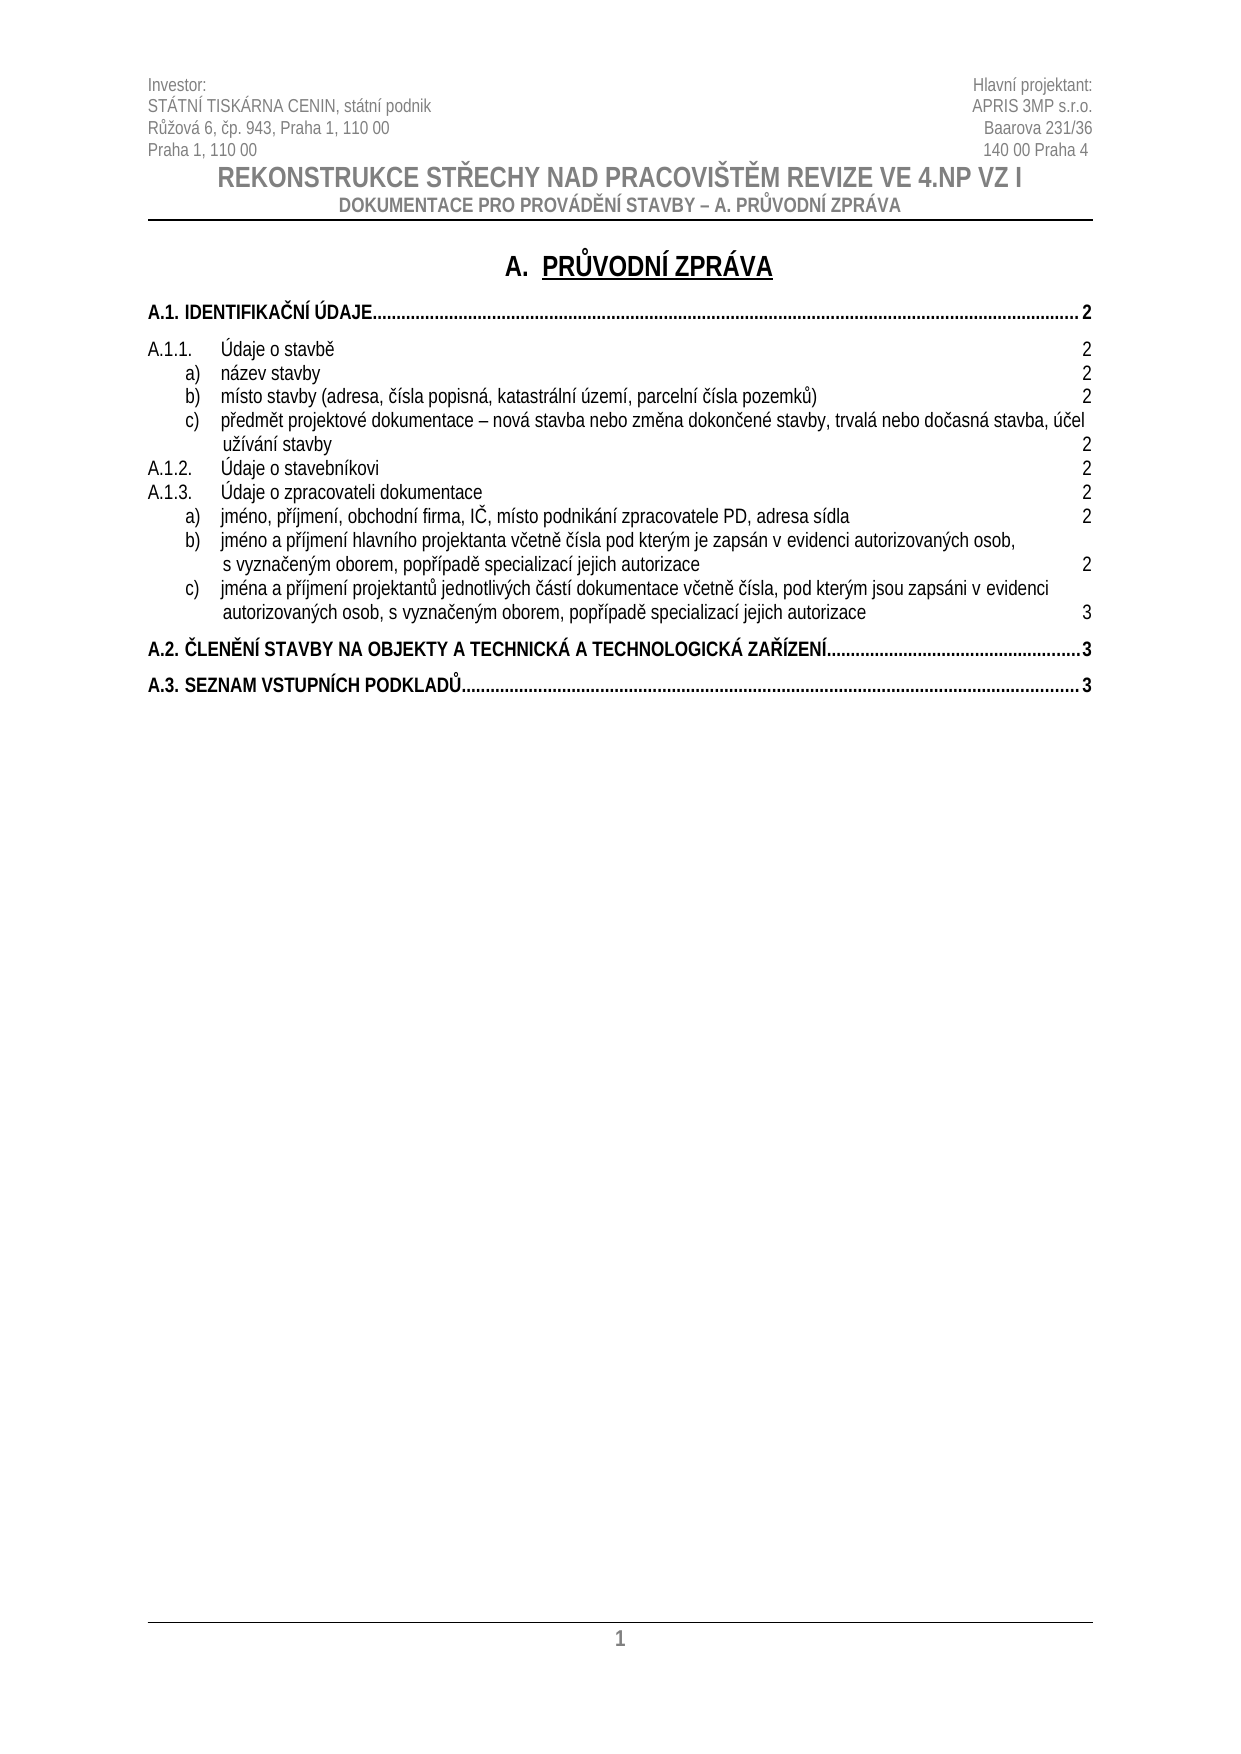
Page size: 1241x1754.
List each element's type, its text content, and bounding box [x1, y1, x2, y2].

text A.1.3. Údaje o zpracovateli dokumentace 2 [148, 480, 1093, 504]
text A.1. Identifikační údaje 2 [148, 300, 1093, 324]
list PRŮVODNÍ ZPRÁVA [185, 249, 1093, 283]
text A.2. Členění stavby na objekty a technická a technologická zařízení 3 [148, 637, 1093, 661]
list předmět projektové dokumentace – nová stavba nebo změna dokončené stavby, trvalá nebo dočasná stavba, účel užívání stavby 2 [185, 408, 1093, 456]
list jména a příjmení projektantů jednotlivých částí dokumentace včetně čísla, pod kterým jsou zapsáni v evidenci autorizovaných osob, s vyznačeným oborem, popřípadě specializací jejich autorizace 3 [185, 576, 1093, 624]
list název stavby 2 [185, 361, 1093, 384]
list místo stavby (adresa, čísla popisná, katastrální území, parcelní čísla pozemků) 2 [185, 384, 1093, 408]
list jméno, příjmení, obchodní firma, IČ, místo podnikání zpracovatele PD, adresa sídla 2 [185, 504, 1093, 528]
text A.1.2. Údaje o stavebníkovi 2 [148, 456, 1093, 480]
text A.3. Seznam vstupních podkladů 3 [148, 673, 1093, 697]
list jméno a příjmení hlavního projektanta včetně čísla pod kterým je zapsán v evidenci autorizovaných osob, s vyznačeným oborem, popřípadě specializací jejich autorizace 2 [185, 528, 1093, 576]
text A.1.1. Údaje o stavbě 2 [148, 337, 1093, 361]
